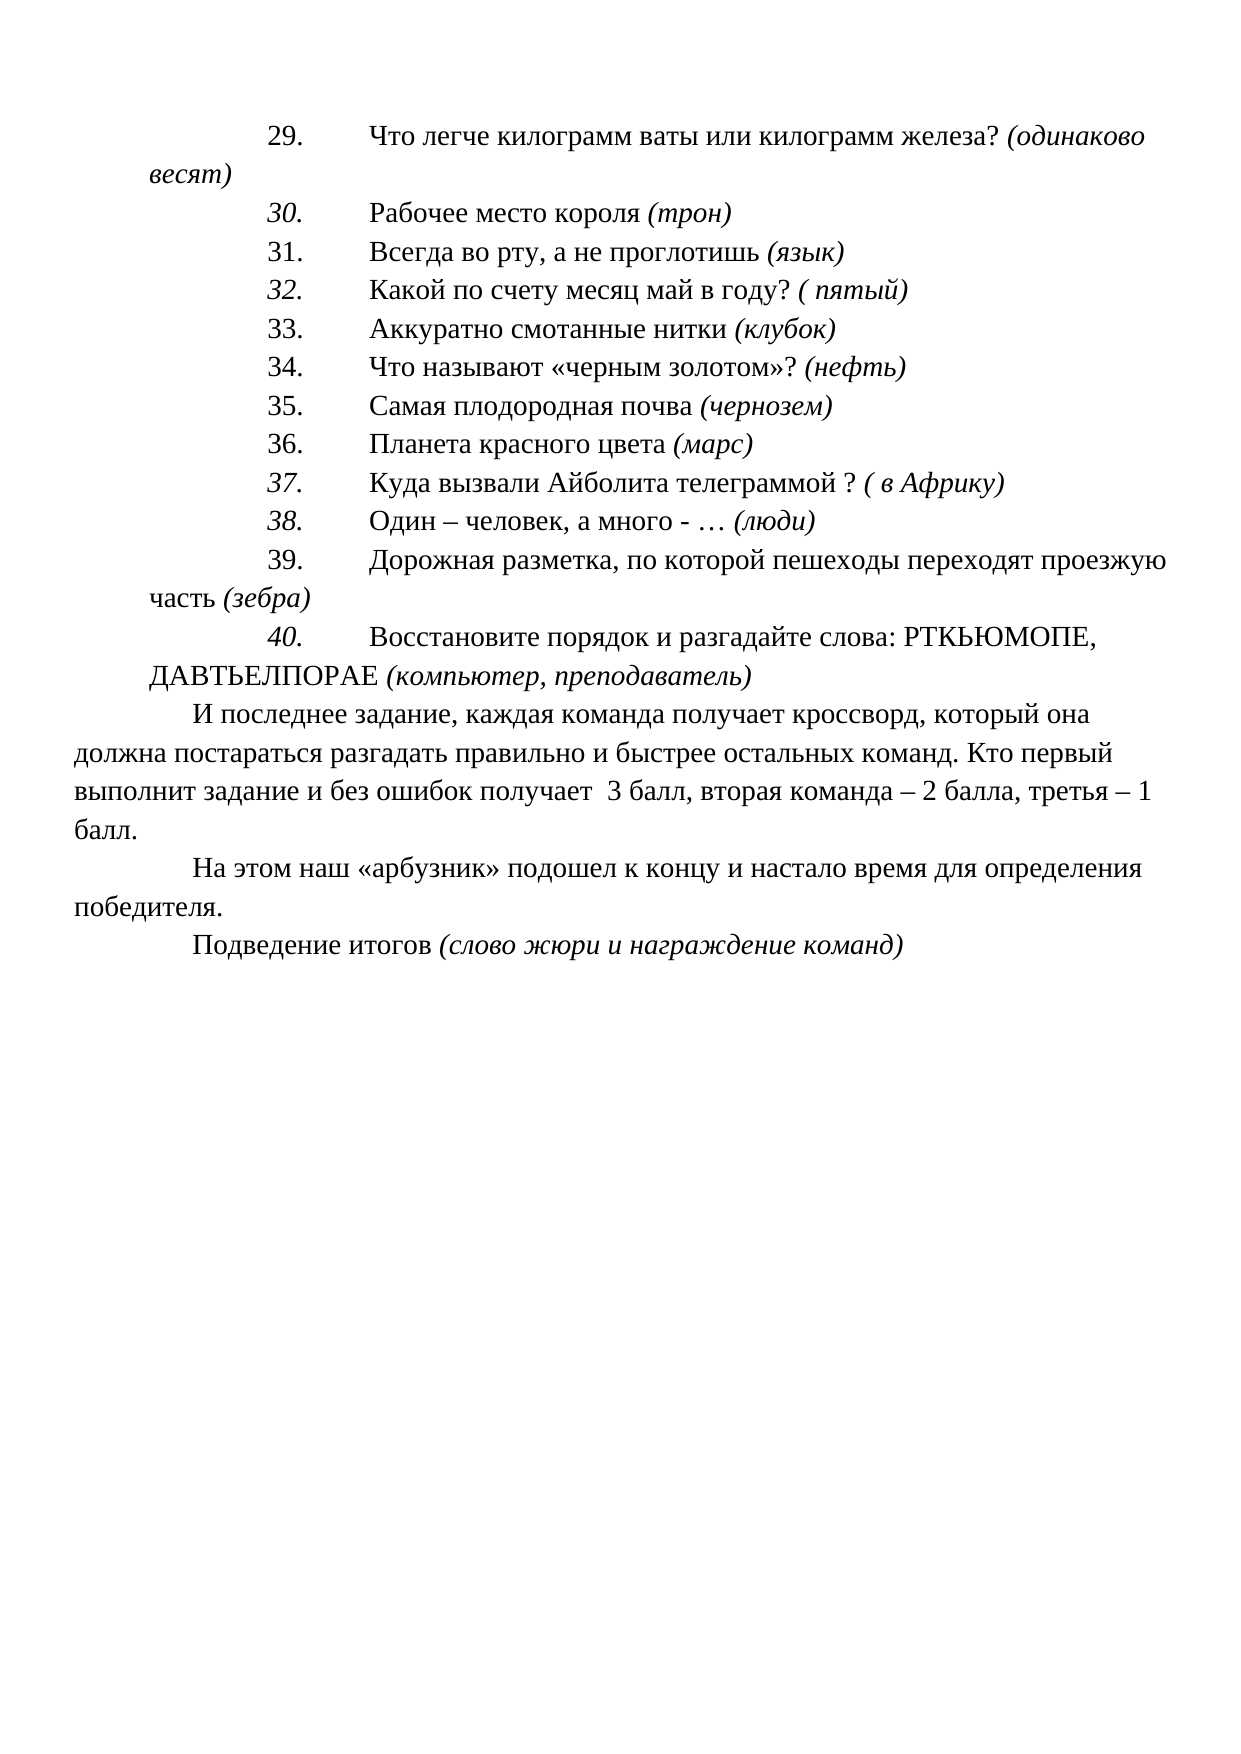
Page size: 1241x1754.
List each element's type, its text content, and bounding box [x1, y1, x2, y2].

list Аккуратно смотанные нитки (клубок) [149, 311, 1181, 344]
text Подведение итогов (слово жюри и награждение команд) [74, 927, 1181, 961]
text На этом наш «арбузник» подошел к концу и настало время для определения победителя. [74, 850, 1181, 922]
text И последнее задание, каждая команда получает кроссворд, который она должна постараться разгадать правильно и быстрее остальных команд. Кто первый выполнит задание и без ошибок получает 3 балл, вторая команда – 2 балла, третья – 1 балл. [74, 696, 1181, 845]
list Какой по счету месяц май в году? ( пятый) [149, 272, 1181, 306]
list Дорожная разметка, по которой пешеходы переходят проезжую часть (зебра) [149, 542, 1181, 614]
list Что легче килограмм ваты или килограмм железа? (одинаково весят) [149, 118, 1181, 190]
list Рабочее место короля (трон) [149, 195, 1181, 229]
list Куда вызвали Айболита телеграммой ? ( в Африку) [149, 465, 1181, 498]
list Один – человек, а много - … (люди) [149, 503, 1181, 537]
list Всегда во рту, а не проглотишь (язык) [149, 234, 1181, 267]
list Что называют «черным золотом»? (нефть) [149, 349, 1181, 383]
list Восстановите порядок и разгадайте слова: РТКЬЮМОПЕ, ДАВТЬЕЛПОРАЕ (компьютер, преподаватель) [149, 619, 1181, 691]
list Самая плодородная почва (чернозем) [149, 388, 1181, 421]
list Планета красного цвета (марс) [149, 426, 1181, 460]
